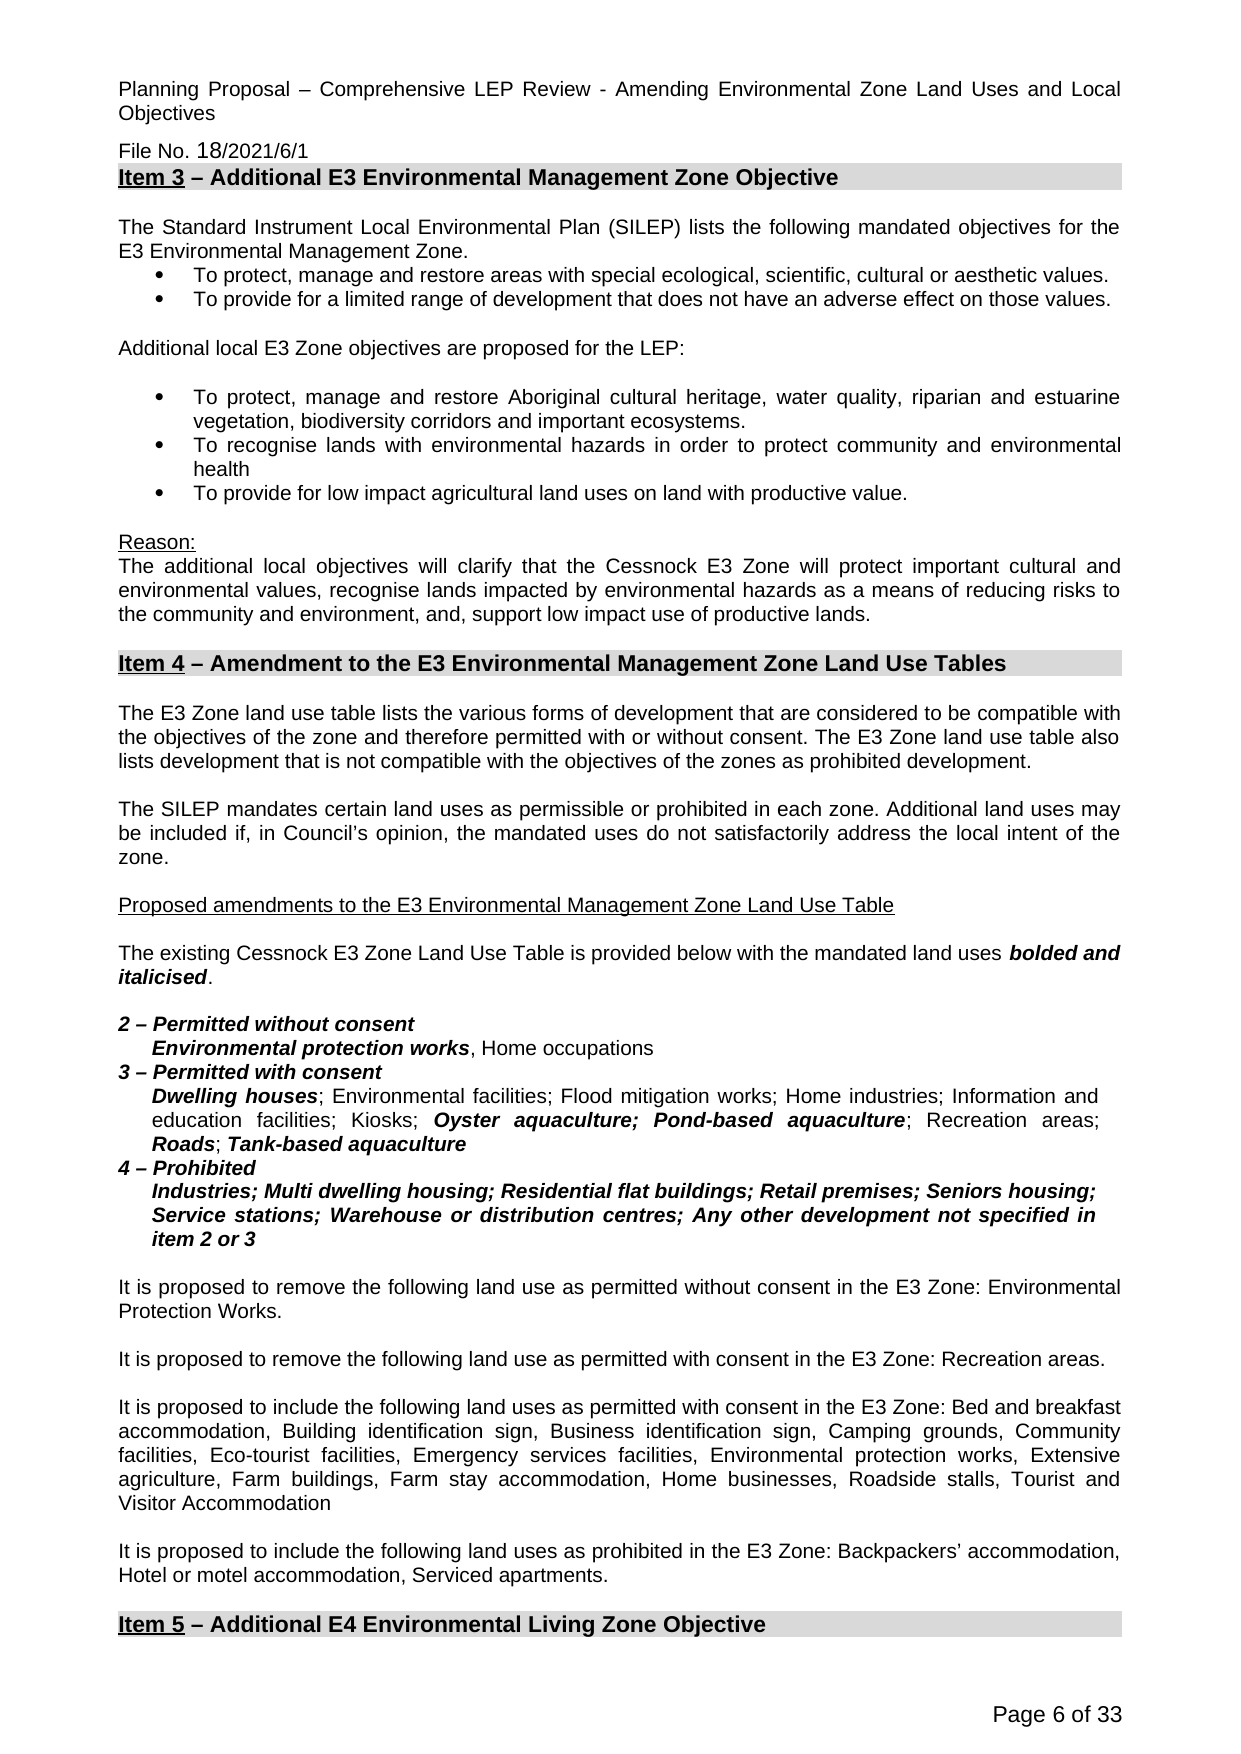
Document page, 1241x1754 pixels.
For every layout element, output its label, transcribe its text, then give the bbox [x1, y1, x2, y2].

text It is proposed to remove the following land use as permitted without consent in the E3 Zone: Environmental Protection Works. [118, 1275, 1122, 1323]
text Item 3 – Additional E3 Environmental Management Zone Objective [118, 163, 1122, 190]
text The SILEP mandates certain land uses as permissible or prohibited in each zone. Additional land uses may be included if, in Council’s opinion, the mandated uses do not satisfactorily address the local intent of the zone. [118, 797, 1122, 869]
text The E3 Zone land use table lists the various forms of development that are considered to be compatible with the objectives of the zone and therefore permitted with or without consent. The E3 Zone land use table also lists development that is not compatible with the objectives of the zones as prohibited development. [118, 701, 1122, 773]
list To protect, manage and restore Aboriginal cultural heritage, water quality, riparian and estuarine vegetation, biodiversity corridors and important ecosystems. [156, 385, 1122, 433]
list To provide for low impact agricultural land uses on land with productive value. [156, 481, 1122, 505]
text Additional local E3 Zone objectives are proposed for the LEP: [118, 336, 1122, 360]
list To protect, manage and restore areas with special ecological, scientific, cultural or aesthetic values. [156, 263, 1122, 287]
table_cell 3 – Permitted with consent Dwelling houses; Environmental facilities; Flood mitigation works; Home industries; Information and education facilities; Kiosks; Oyster aquaculture; Pond-based aquaculture; Recreation areas; Roads; Tank-based aquaculture [107, 1060, 1111, 1155]
text It is proposed to include the following land uses as prohibited in the E3 Zone: Backpackers’ accommodation, Hotel or motel accommodation, Serviced apartments. [118, 1539, 1122, 1587]
text The additional local objectives will clarify that the Cessnock E3 Zone will protect important cultural and environmental values, recognise lands impacted by environmental hazards as a means of reducing risks to the community and environment, and, support low impact use of productive lands. [118, 554, 1122, 626]
text It is proposed to remove the following land use as permitted with consent in the E3 Zone: Recreation areas. [118, 1347, 1122, 1371]
text Item 4 – Amendment to the E3 Environmental Management Zone Land Use Tables [118, 650, 1122, 676]
text Item 5 – Additional E4 Environmental Living Zone Objective [118, 1611, 1122, 1637]
list To recognise lands with environmental hazards in order to protect community and environmental health [156, 433, 1122, 481]
text Proposed amendments to the E3 Environmental Management Zone Land Use Table [118, 893, 1122, 917]
text The Standard Instrument Local Environmental Plan (SILEP) lists the following mandated objectives for the E3 Environmental Management Zone. [118, 215, 1122, 263]
table_header 2 – Permitted without consent Environmental protection works, Home occupations [107, 1012, 1111, 1059]
table_cell 4 – Prohibited Industries; Multi dwelling housing; Residential flat buildings; Retail premises; Seniors housing; Service stations; Warehouse or distribution centres; Any other development not specified in item 2 or 3 [107, 1155, 1111, 1251]
text Reason: [118, 530, 1122, 554]
text The existing Cessnock E3 Zone Land Use Table is provided below with the mandated land uses bolded and italicised. [118, 941, 1122, 989]
list To provide for a limited range of development that does not have an adverse effect on those values. [156, 287, 1122, 311]
text It is proposed to include the following land uses as permitted with consent in the E3 Zone: Bed and breakfast accommodation, Building identification sign, Business identification sign, Camping grounds, Community facilities, Eco-tourist facilities, Emergency services facilities, Environmental protection works, Extensive agriculture, Farm buildings, Farm stay accommodation, Home businesses, Roadside stalls, Tourist and Visitor Accommodation [118, 1395, 1122, 1515]
